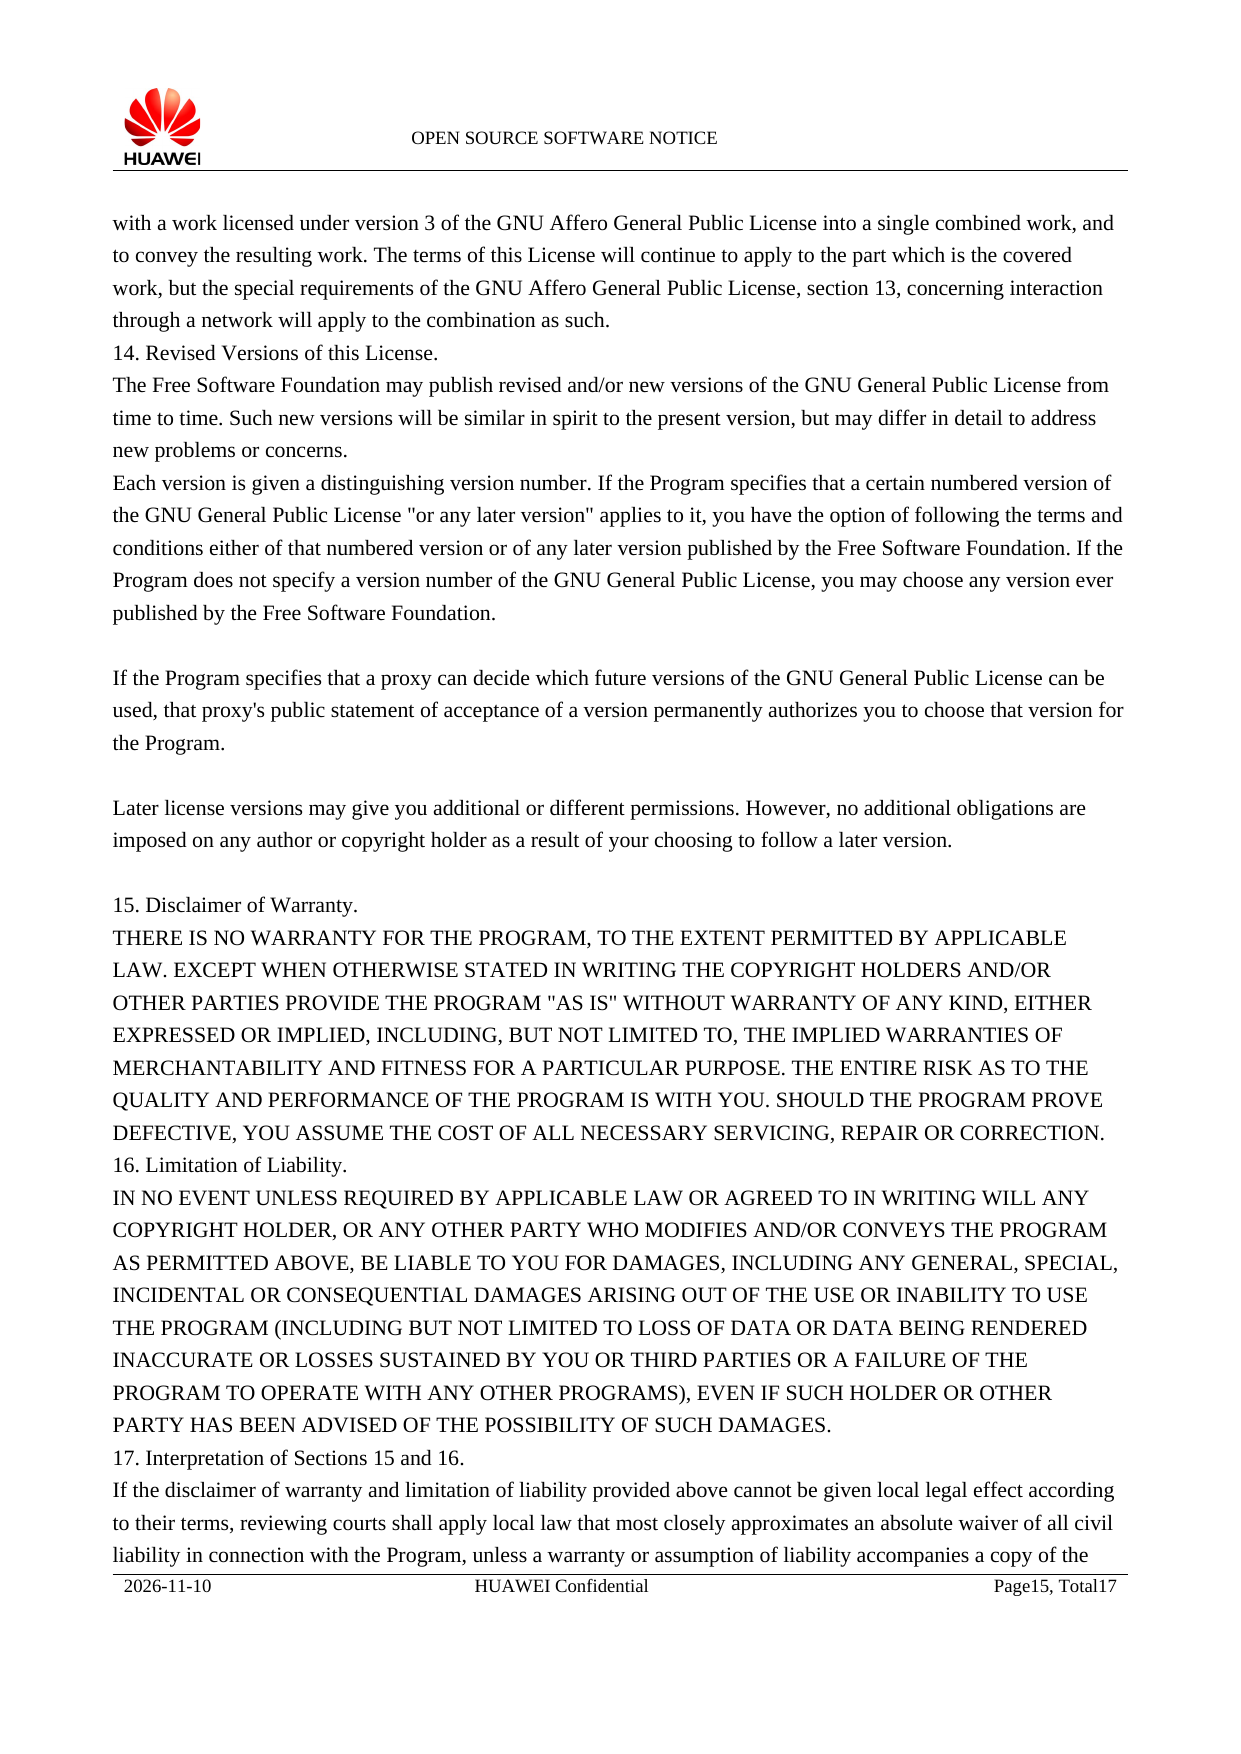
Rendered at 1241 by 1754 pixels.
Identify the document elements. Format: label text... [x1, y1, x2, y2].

picture [124, 88, 201, 165]
